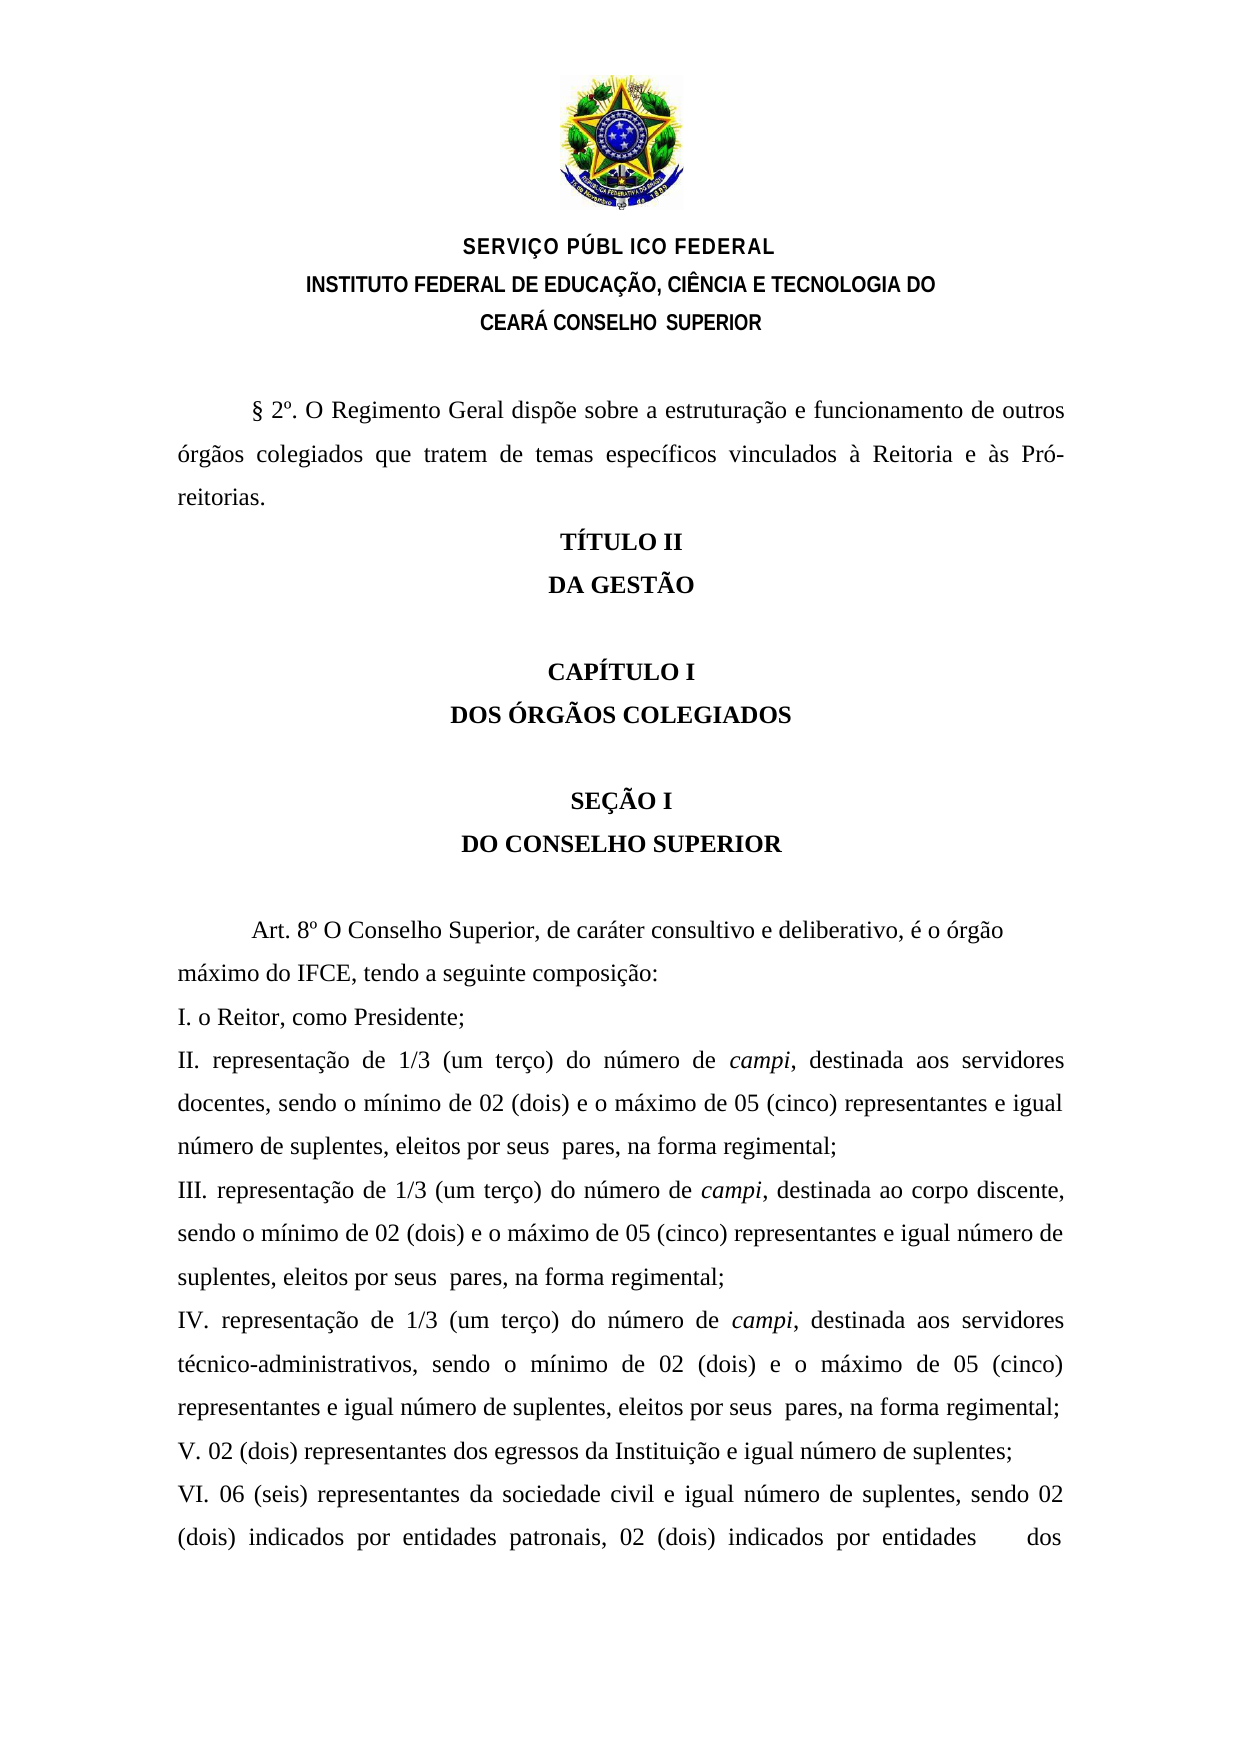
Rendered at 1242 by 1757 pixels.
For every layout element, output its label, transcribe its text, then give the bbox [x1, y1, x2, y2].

text CAPÍTULO I [176, 657, 1066, 686]
text DOS ÓRGÃOS COLEGIADOS [176, 700, 1066, 729]
list 02 (dois) representantes dos egressos da Instituição e igual número de suplentes; [177, 1436, 1077, 1464]
list representação de 1/3 (um terço) do número de campi, destinada aos servidores docentes, sendo o mínimo de 02 (dois) e o máximo de 05 (cinco) representantes e igual número de suplentes, eleitos por seus pares, na forma regimental; [177, 1045, 1065, 1160]
picture [560, 75, 684, 210]
list o Reitor, como Presidente; [177, 1002, 1077, 1031]
text § 2º. O Regimento Geral dispõe sobre a estruturação e funcionamento de outros órgãos colegiados que tratem de temas específicos vinculados à Reitoria e às Pró- reitorias. [177, 396, 1066, 511]
text DO CONSELHO SUPERIOR [176, 829, 1066, 858]
text SEÇÃO I [176, 786, 1067, 815]
list 06 (seis) representantes da sociedade civil e igual número de suplentes, sendo 02 (dois) indicados por entidades patronais, 02 (dois) indicados por entidades dos [177, 1479, 1064, 1551]
list representação de 1/3 (um terço) do número de campi, destinada ao corpo discente, sendo o mínimo de 02 (dois) e o máximo de 05 (cinco) representantes e igual número de suplentes, eleitos por seus pares, na forma regimental; [177, 1175, 1065, 1290]
subtitle TÍTULO II DA GESTÃO [547, 527, 696, 599]
text Art. 8º O Conselho Superior, de caráter consultivo e deliberativo, é o órgão máximo do IFCE, tendo a seguinte composição: [177, 915, 1006, 987]
list representação de 1/3 (um terço) do número de campi, destinada aos servidores técnico-administrativos, sendo o mínimo de 02 (dois) e o máximo de 05 (cinco) representantes e igual número de suplentes, eleitos por seus pares, na forma regimental; [177, 1306, 1065, 1421]
